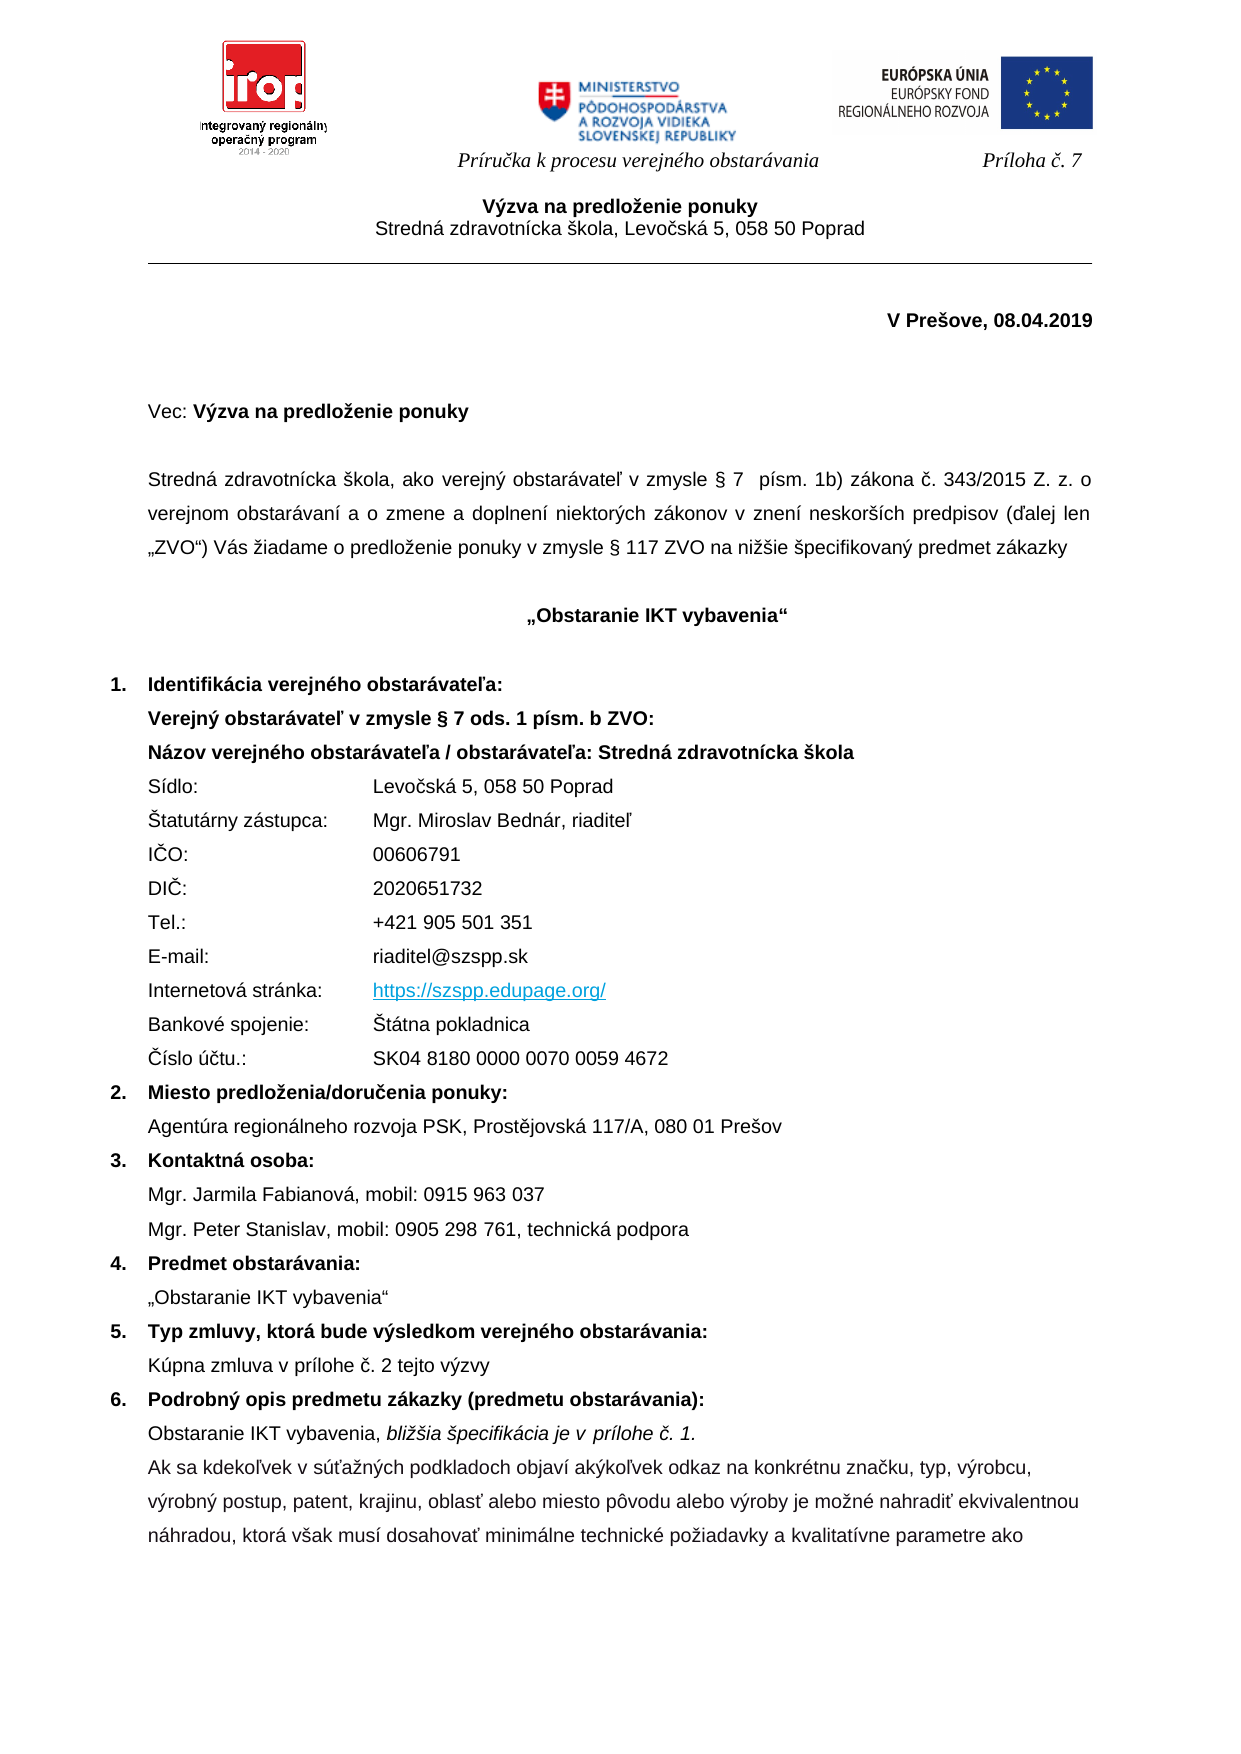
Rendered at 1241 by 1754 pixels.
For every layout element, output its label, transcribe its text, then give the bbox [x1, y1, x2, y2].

list Identifikácia : [110, 672, 1092, 695]
text Obstaranie IKT vybavenia, bližšia špecifikácia je v prílohe č. 1. [148, 1422, 1092, 1444]
list „Obstaranie IKT vybavenia“ [148, 1286, 1092, 1308]
text Vec: Výzva na predloženie ponuky [148, 400, 1092, 423]
picture [528, 67, 747, 148]
list IČO: 00606791 [148, 843, 1092, 865]
list Číslo účtu.: SK04 8180 0000 0070 0059 4672 [148, 1047, 1092, 1070]
text „Obstaranie IKT vybavenia“ [148, 604, 1092, 627]
list Sídlo: Levočská 5, 058 50 Poprad [148, 774, 1092, 797]
list Tel.: +421 905 501 351 [148, 911, 1092, 933]
picture [831, 50, 1097, 134]
list v zmysle § 7 ods. 1 písm. b ZVO: [148, 706, 1092, 729]
list Mgr. Peter Stanislav, mobil: 0905 298 761, technická podpora [148, 1217, 1092, 1240]
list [148, 1456, 1092, 1547]
list Bankové spojenie: Štátna pokladnica [148, 1013, 1092, 1036]
picture [198, 40, 327, 153]
list Kontaktná osoba: [110, 1149, 1092, 1172]
text Stredná zdravotnícka škola, ako písm. 1b) zákona č. 343/2015 Z. z. o verejnom obstarávaní a o zmene a doplnení niektorých zákonov v znení neskorších predpisov (ďalej len „ZVO“) Vás žiadame o predloženie ponuky v zmysle § 117 ZVO na nižšie špecifikovaný predmet zákazky [148, 468, 1092, 559]
text Výzva na predloženie ponuky [148, 194, 1092, 217]
list Názov verejného obstarávateľa / obstarávateľa: Stredná zdravotnícka škola [148, 741, 1092, 763]
list Predmet obstarávania: [110, 1251, 1092, 1274]
text V Prešove, 08.04.2019 [148, 309, 1092, 332]
list Agentúra regionálneho rozvoja PSK, Prostějovská 117/A, 080 01 Prešov [148, 1115, 1092, 1138]
text Príručka k procesu verejného obstarávania Príloha č. 7 [373, 148, 1092, 172]
list Miesto predloženia/doručenia ponuky: [110, 1081, 1092, 1104]
list DIČ: 2020651732 [148, 877, 1092, 899]
list Mgr. Jarmila Fabianová, mobil: 0915 963 037 [148, 1183, 1092, 1206]
list Internetová stránka: https://szspp.edupage.org/ [148, 979, 1092, 1002]
list Podrobný opis predmetu zákazky (predmetu obstarávania): [110, 1388, 1092, 1410]
list Typ zmluvy, ktorá bude výsledkom verejného obstarávania: [110, 1319, 1092, 1342]
list Štatutárny zástupca: Mgr. Miroslav Bednár, riaditeľ [148, 809, 1092, 831]
list Kúpna zmluva v prílohe č. 2 tejto výzvy [148, 1354, 1092, 1376]
text Stredná zdravotnícka škola, Levočská 5, 058 50 Poprad [148, 217, 1092, 240]
list E-mail: riaditel@szspp.sk [148, 945, 1092, 968]
